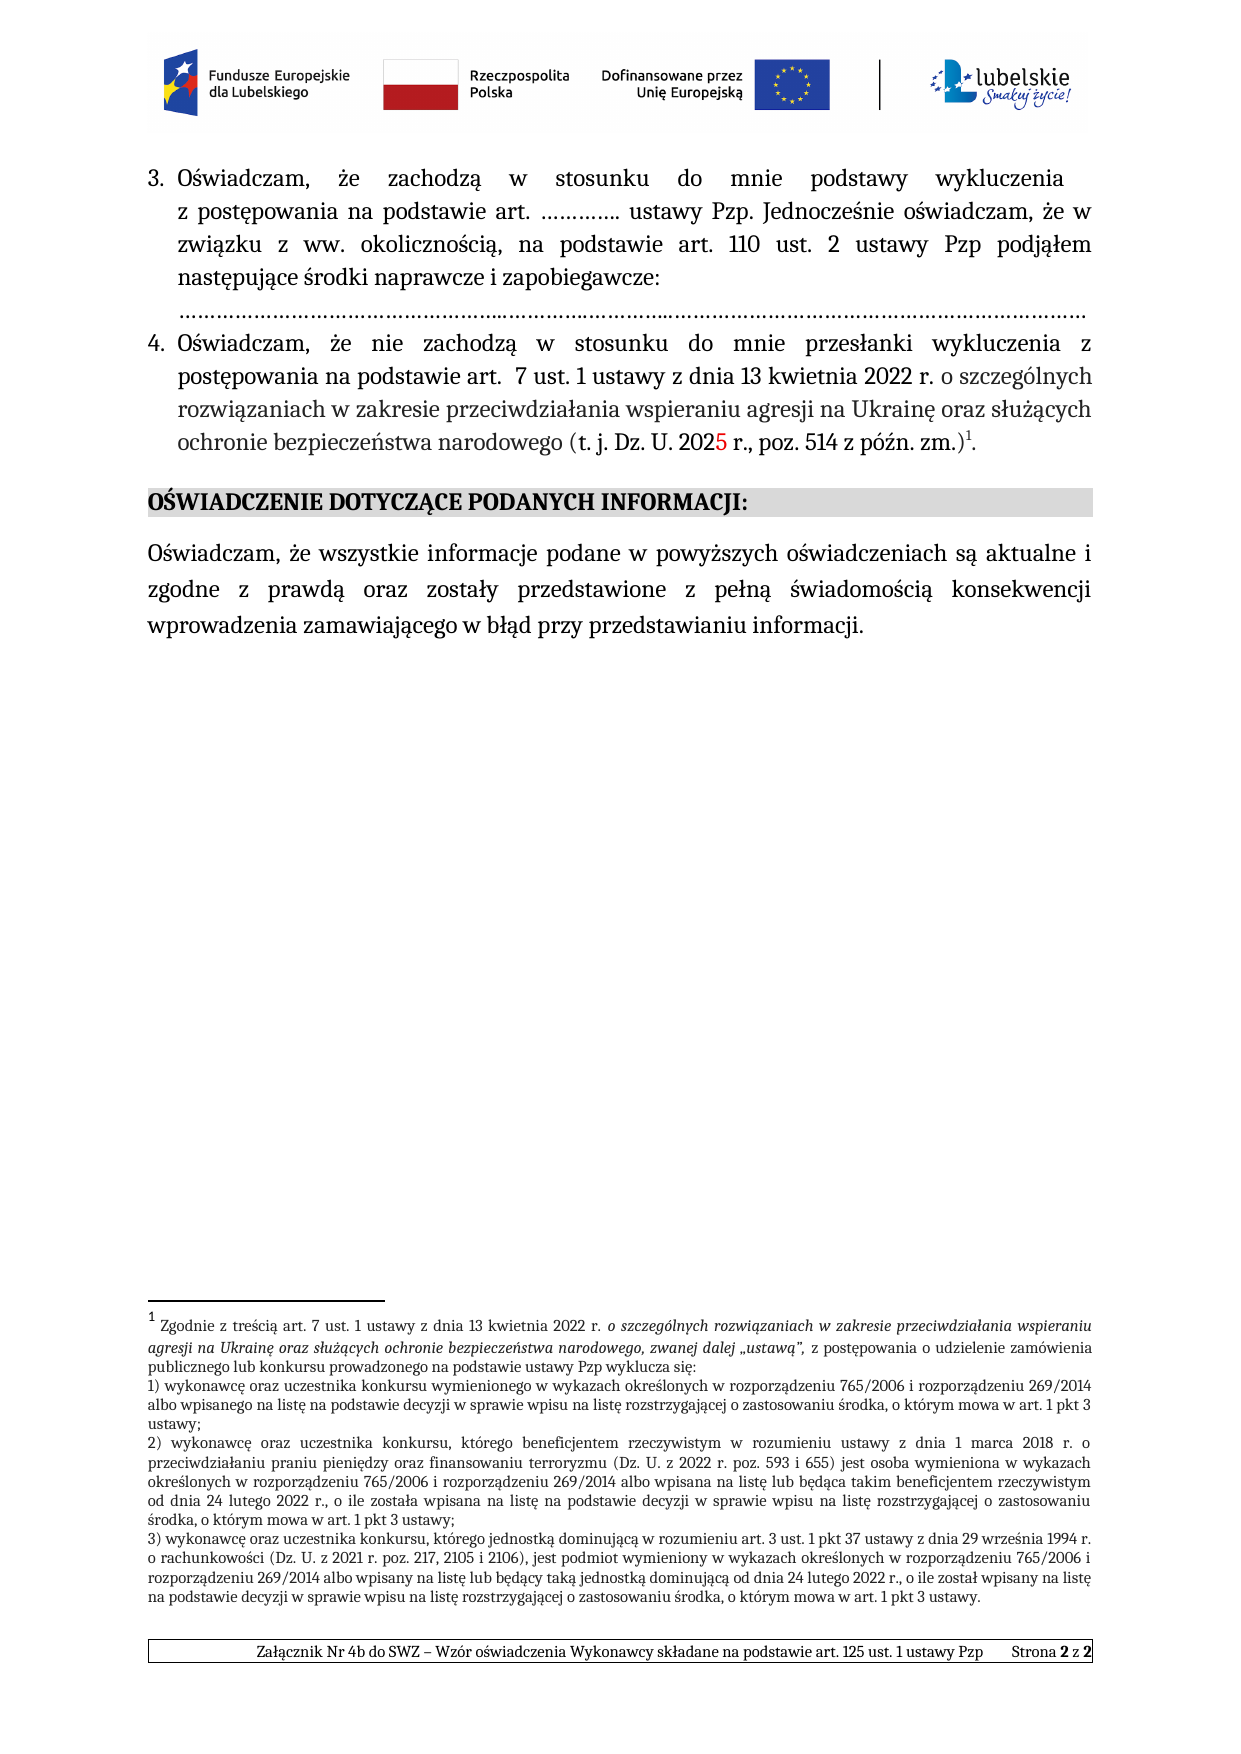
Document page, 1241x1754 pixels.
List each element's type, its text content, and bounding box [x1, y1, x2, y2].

list Oświadczam, że zachodzą w stosunku do mnie podstawy wykluczenia z postępowania na podstawie art. …………. ustawy Pzp. Jednocześnie oświadczam, że w związku z ww. okolicznością, na podstawie art. 110 ust. 2 ustawy Pzp podjąłem następujące środki naprawcze i zapobiegawcze: [148, 163, 1093, 291]
text OŚWIADCZENIE DOTYCZĄCE PODANYCH INFORMACJI: [148, 488, 1093, 517]
list Oświadczam, że nie zachodzą w stosunku do mnie przesłanki wykluczenia z postępowania na podstawie art. 7 ust. 1 ustawy z dnia 13 kwietnia 2022 r. o szczególnych rozwiązaniach w zakresie przeciwdziałania wspieraniu agresji na Ukrainę oraz służących ochronie bezpieczeństwa narodowego (t. j. Dz. U. 2025 r., poz. 514 z późn. zm.). [148, 329, 1093, 456]
text Oświadczam, że wszystkie informacje podane w powyższych oświadczeniach są aktualne i zgodne z prawdą oraz zostały przedstawione z pełną świadomością konsekwencji wprowadzenia zamawiającego w błąd przy przedstawianiu informacji. [148, 539, 1093, 640]
picture [147, 32, 1088, 133]
list ……………………………………………..………….…………..………………………………………………………… [177, 296, 1093, 324]
